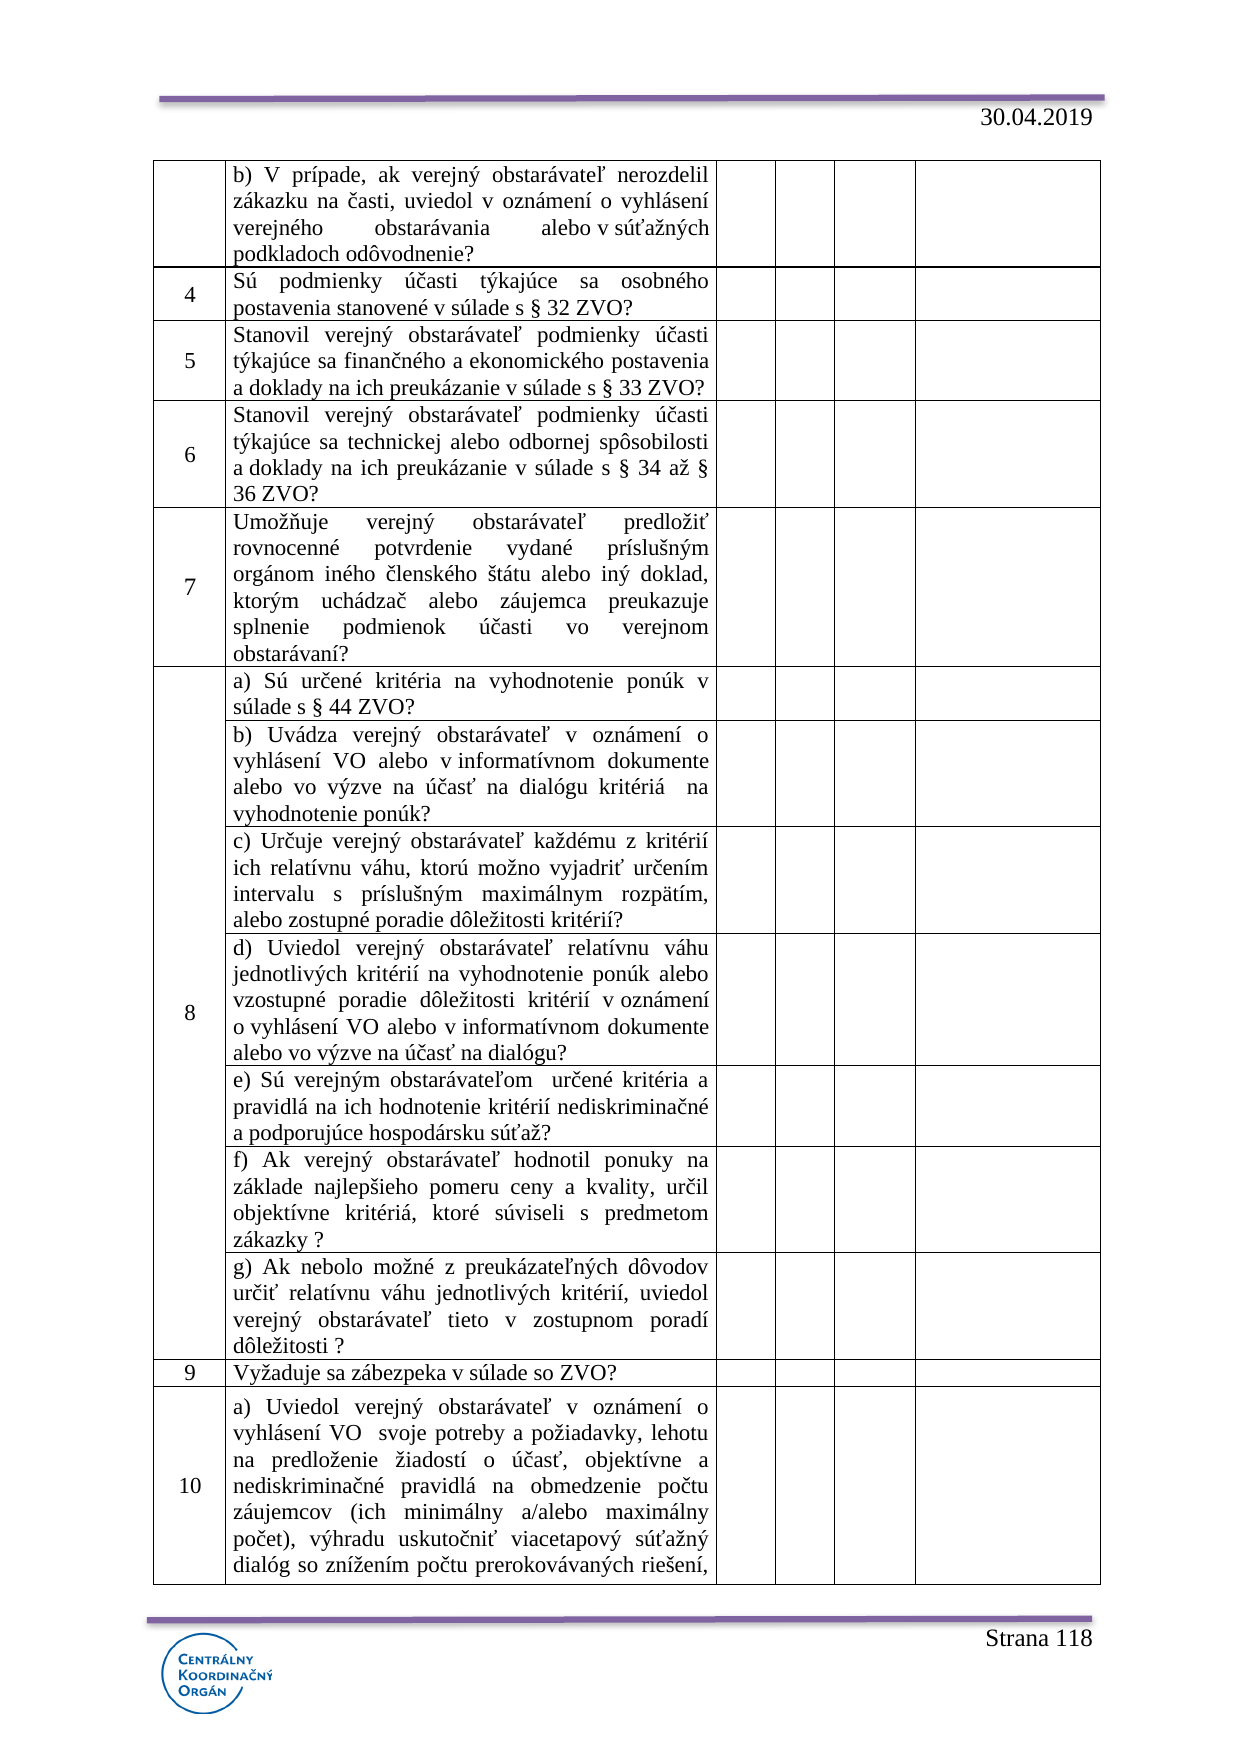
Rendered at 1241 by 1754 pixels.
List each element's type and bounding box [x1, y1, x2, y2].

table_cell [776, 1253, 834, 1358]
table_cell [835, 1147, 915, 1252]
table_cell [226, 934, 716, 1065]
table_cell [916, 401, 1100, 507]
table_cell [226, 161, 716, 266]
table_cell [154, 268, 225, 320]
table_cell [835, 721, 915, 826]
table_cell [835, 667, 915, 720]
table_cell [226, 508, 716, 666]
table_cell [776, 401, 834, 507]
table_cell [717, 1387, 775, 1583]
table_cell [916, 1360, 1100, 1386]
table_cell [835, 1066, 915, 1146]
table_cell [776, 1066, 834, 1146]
picture [159, 1631, 272, 1713]
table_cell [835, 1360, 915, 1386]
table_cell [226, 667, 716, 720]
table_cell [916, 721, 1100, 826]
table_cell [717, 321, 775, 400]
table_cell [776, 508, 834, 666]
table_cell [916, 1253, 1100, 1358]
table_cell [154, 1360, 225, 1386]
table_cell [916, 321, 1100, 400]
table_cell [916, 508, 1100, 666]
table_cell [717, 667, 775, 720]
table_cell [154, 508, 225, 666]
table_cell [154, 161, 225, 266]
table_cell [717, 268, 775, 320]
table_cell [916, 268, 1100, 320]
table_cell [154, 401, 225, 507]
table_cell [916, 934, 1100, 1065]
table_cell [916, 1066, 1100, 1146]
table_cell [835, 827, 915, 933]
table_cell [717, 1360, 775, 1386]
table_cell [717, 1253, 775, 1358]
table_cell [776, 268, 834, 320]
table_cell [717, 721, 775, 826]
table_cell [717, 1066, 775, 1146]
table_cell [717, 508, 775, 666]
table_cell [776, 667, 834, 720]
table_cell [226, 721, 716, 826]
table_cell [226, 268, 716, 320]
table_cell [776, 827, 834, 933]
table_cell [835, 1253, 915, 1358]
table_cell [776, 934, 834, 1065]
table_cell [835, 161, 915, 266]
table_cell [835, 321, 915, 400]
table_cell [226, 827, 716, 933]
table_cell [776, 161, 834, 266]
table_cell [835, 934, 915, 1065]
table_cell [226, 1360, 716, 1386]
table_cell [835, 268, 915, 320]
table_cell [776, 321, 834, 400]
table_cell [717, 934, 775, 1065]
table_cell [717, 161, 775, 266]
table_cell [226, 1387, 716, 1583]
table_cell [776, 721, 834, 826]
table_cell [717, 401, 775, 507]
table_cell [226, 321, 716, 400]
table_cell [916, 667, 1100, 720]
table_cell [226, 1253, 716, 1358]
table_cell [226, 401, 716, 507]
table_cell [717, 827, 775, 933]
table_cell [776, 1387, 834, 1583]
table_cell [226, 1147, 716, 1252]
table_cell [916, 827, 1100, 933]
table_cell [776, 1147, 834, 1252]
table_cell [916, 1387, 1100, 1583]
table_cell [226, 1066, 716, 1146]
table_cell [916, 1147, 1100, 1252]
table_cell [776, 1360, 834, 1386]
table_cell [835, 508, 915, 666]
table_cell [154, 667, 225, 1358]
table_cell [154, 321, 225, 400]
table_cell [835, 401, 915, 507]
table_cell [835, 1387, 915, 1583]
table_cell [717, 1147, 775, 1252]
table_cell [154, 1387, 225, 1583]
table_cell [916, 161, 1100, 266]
